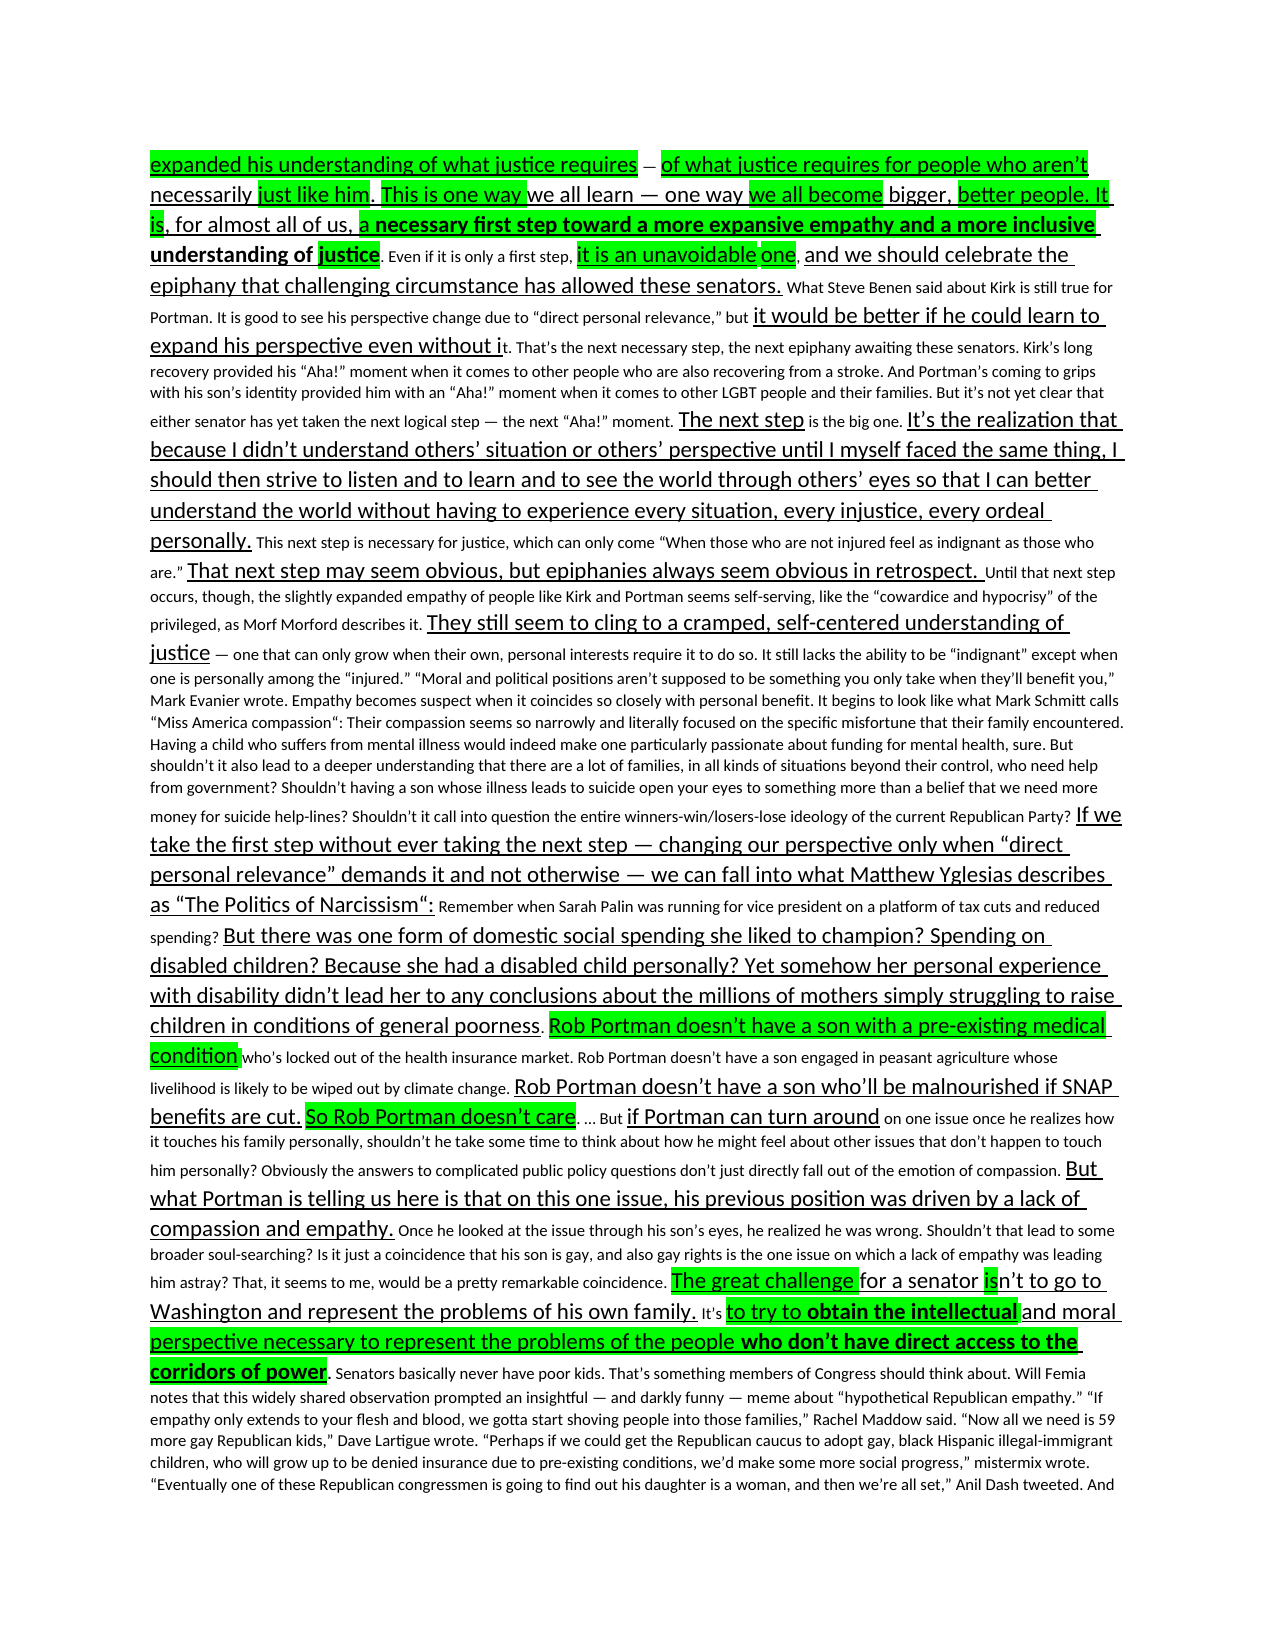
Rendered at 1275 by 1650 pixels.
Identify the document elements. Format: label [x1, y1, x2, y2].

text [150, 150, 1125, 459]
text [150, 461, 1125, 1495]
